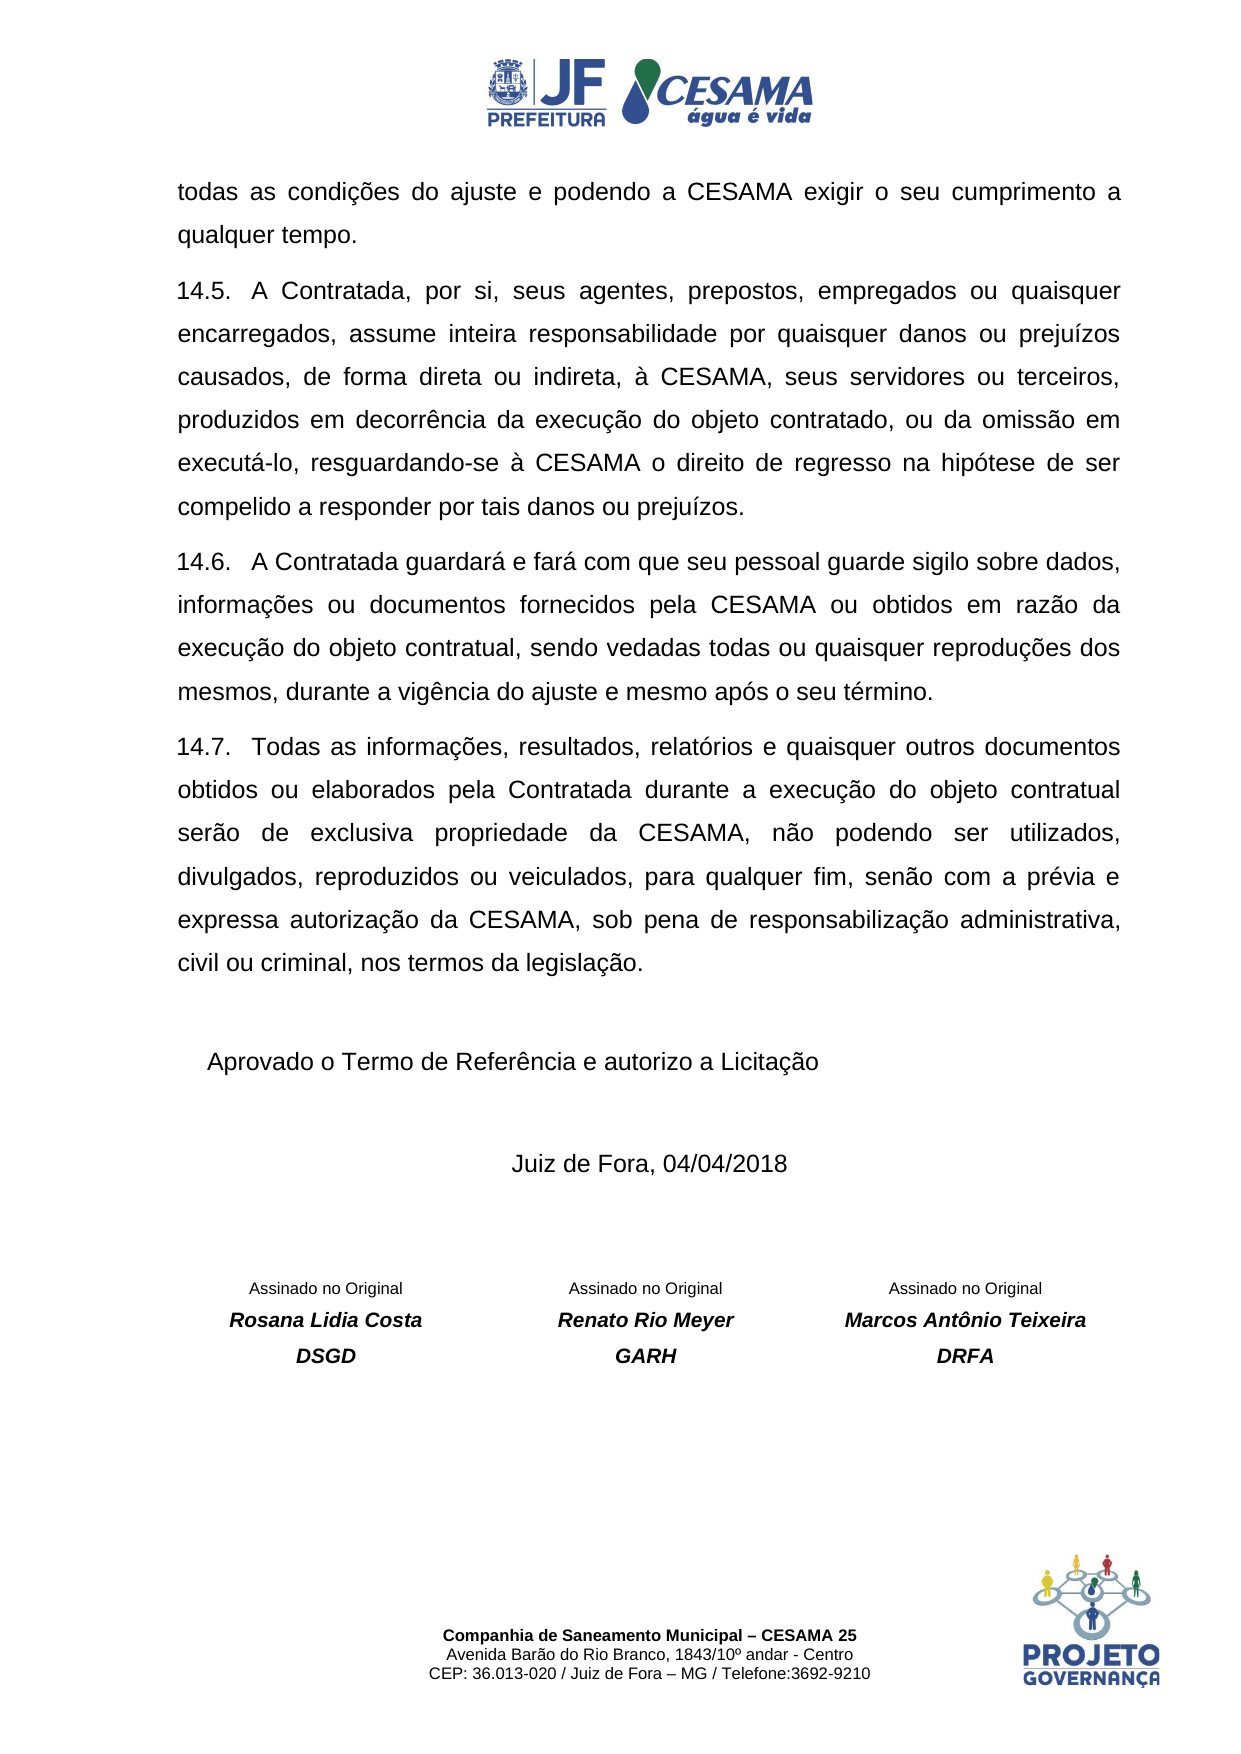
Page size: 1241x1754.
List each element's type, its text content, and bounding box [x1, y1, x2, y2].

picture [1023, 1554, 1160, 1688]
table_header Assinado no Original Rosana Lidia Costa DSGD [166, 1279, 486, 1381]
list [176, 177, 1122, 249]
text Juiz de Fora, 04/04/2018 [177, 1149, 1122, 1178]
table_header Assinado no Original Marcos Antônio Teixeira DRFA [806, 1279, 1125, 1381]
table_header Assinado no Original Renato Rio Meyer GARH [486, 1279, 806, 1381]
list A Contratada guardará e fará com que seu pessoal guarde sigilo sobre dados, informações ou documentos fornecidos pela CESAMA ou obtidos em razão da execução do objeto contratual, sendo vedadas todas ou quaisquer reproduções dos mesmos, durante a vigência do ajuste e mesmo após o seu término. [176, 547, 1122, 705]
text Aprovado o Termo de Referência e autorizo a Licitação [177, 1047, 1122, 1075]
list A Contratada, por si, seus agentes, prepostos, empregados ou quaisquer encarregados, assume inteira responsabilidade por quaisquer danos ou prejuízos causados, de forma direta ou indireta, à CESAMA, seus servidores ou terceiros, produzidos em decorrência da execução do objeto contratado, ou da omissão em executá-lo, resguardando-se à CESAMA o direito de regresso na hipótese de ser compelido a responder por tais danos ou prejuízos. [176, 276, 1122, 520]
picture [486, 59, 813, 127]
list Todas as informações, resultados, relatórios e quaisquer outros documentos obtidos ou elaborados pela Contratada durante a execução do objeto contratual serão de exclusiva propriedade da CESAMA, não podendo ser utilizados, divulgados, reproduzidos ou veiculados, para qualquer fim, senão com a prévia e expressa autorização da CESAMA, sob pena de responsabilização administrativa, civil ou criminal, nos termos da legislação. [176, 732, 1122, 977]
